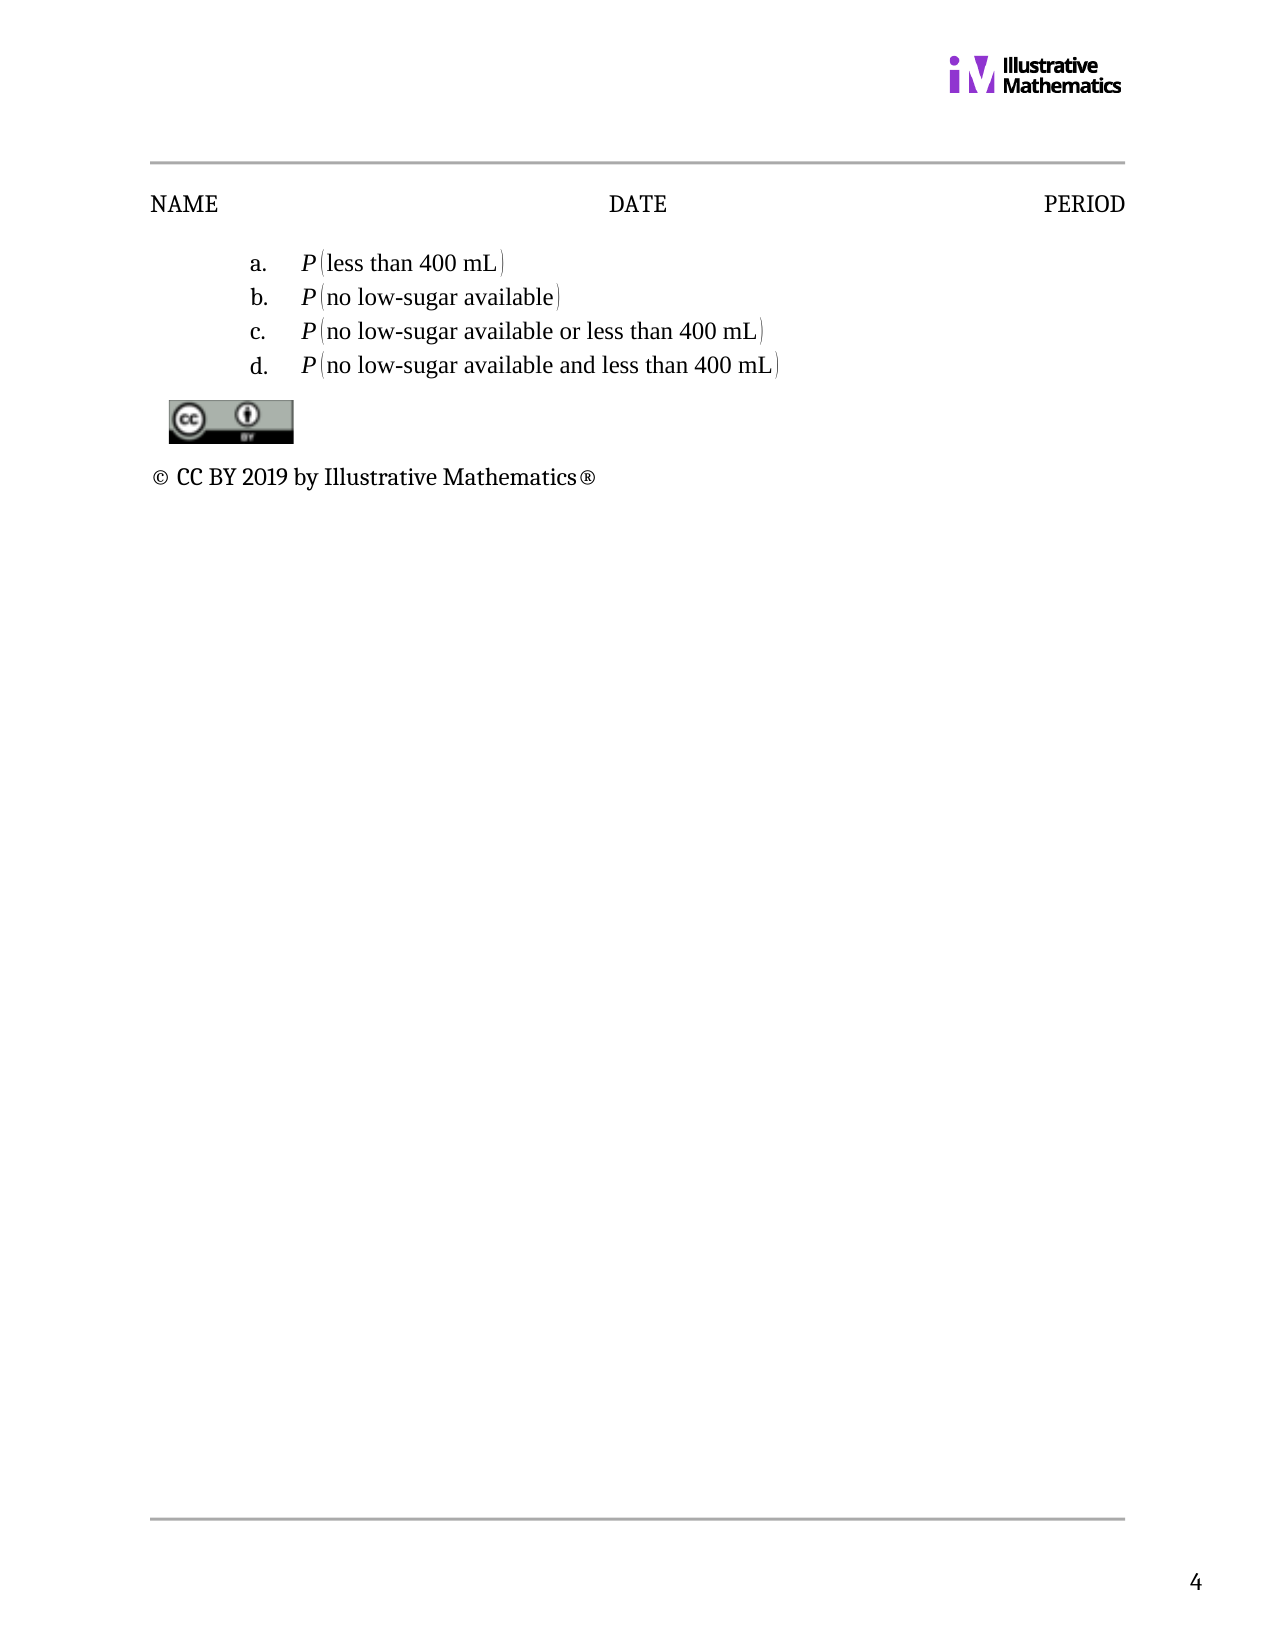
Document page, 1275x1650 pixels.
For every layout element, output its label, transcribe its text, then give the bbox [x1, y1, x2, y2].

picture [168, 400, 294, 444]
text © CC BY 2019 by Illustrative Mathematics® [150, 462, 1125, 491]
picture [949, 55, 1121, 93]
